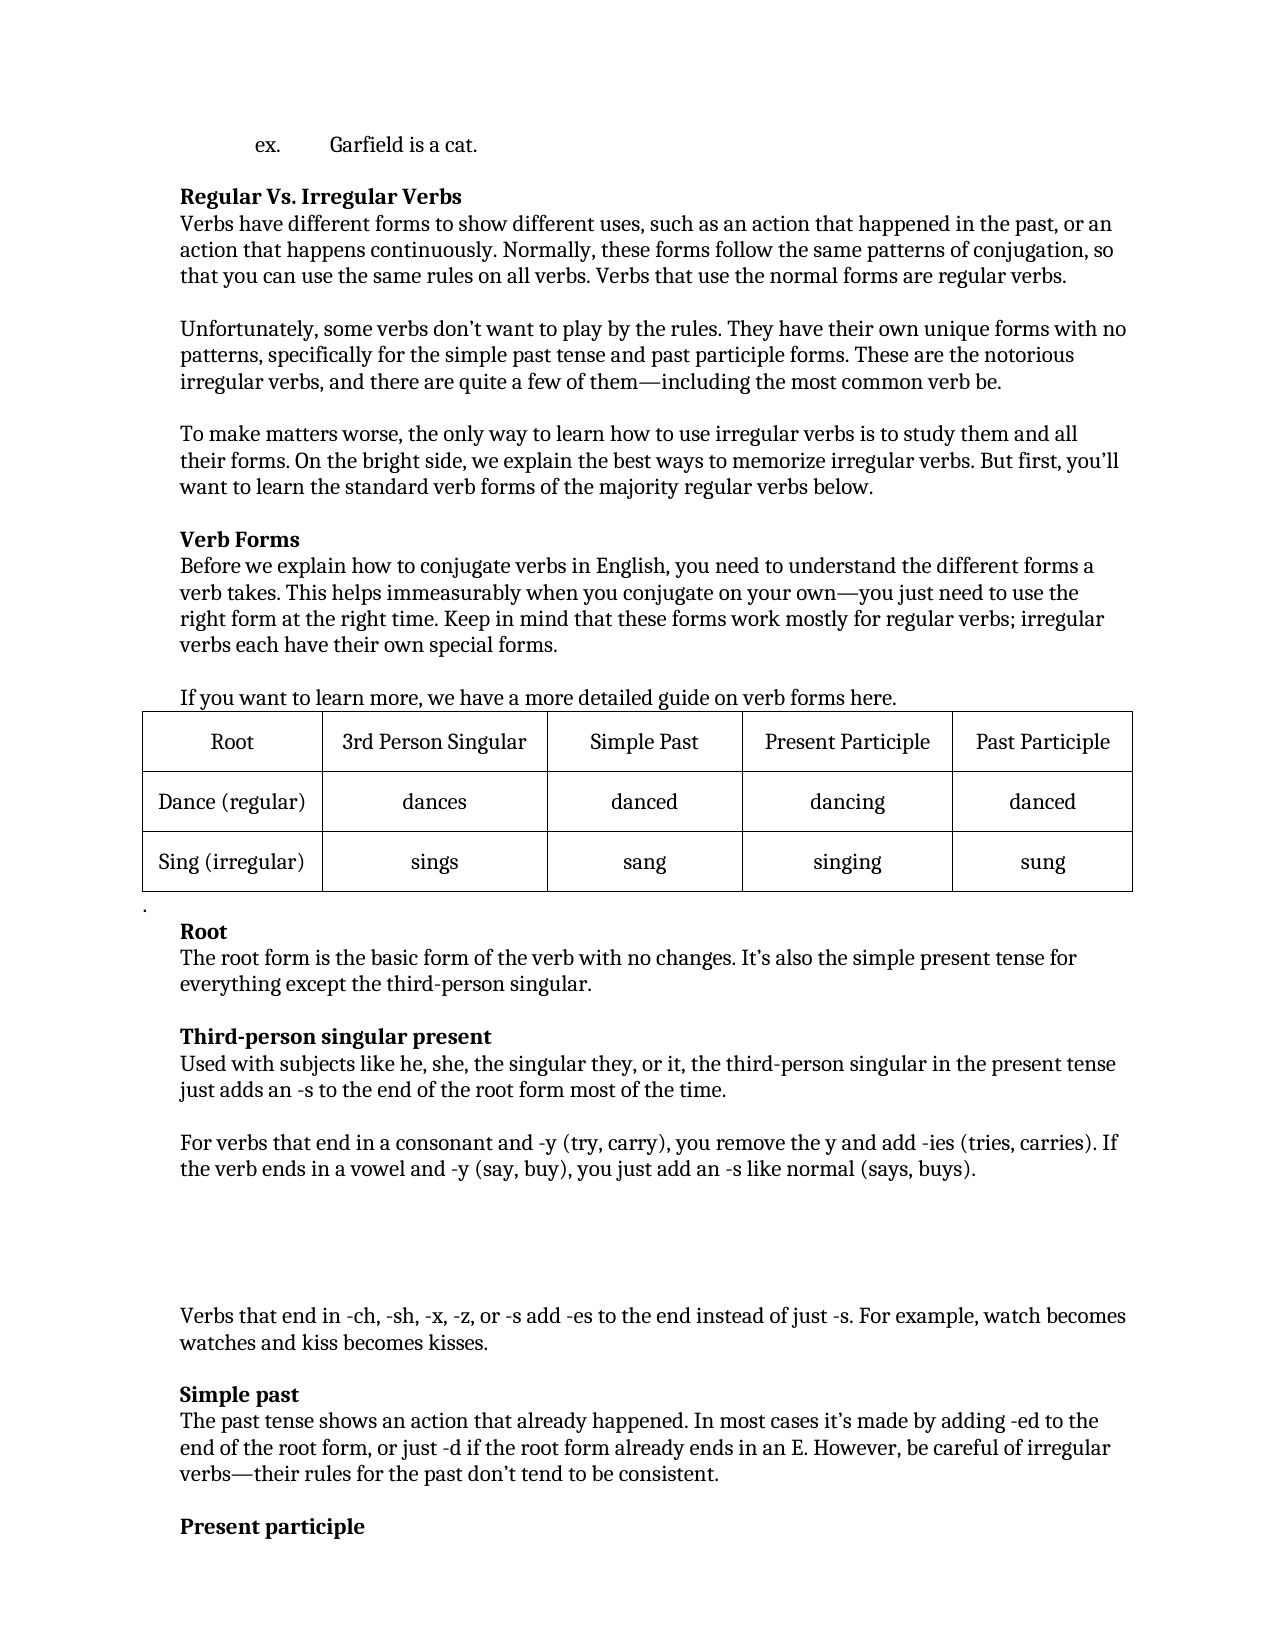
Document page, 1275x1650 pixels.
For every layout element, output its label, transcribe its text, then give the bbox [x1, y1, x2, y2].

table_cell danced [953, 772, 1132, 831]
text Verb Forms [180, 527, 1170, 553]
table_cell singing [743, 832, 952, 891]
table_header Past Participle [953, 712, 1132, 771]
text The root form is the basic form of the verb with no changes. It’s also the simple present tense for everything except the third-person singular. [142, 945, 1170, 998]
text . [142, 892, 1170, 918]
text Verbs have different forms to show different uses, such as an action that happened in the past, or an action that happens continuously. Normally, these forms follow the same patterns of conjugation, so that you can use the same rules on all verbs. Verbs that use the normal forms are regular verbs. [142, 210, 1170, 289]
text Verbs that end in -ch, -sh, -x, -z, or -s add -es to the end instead of just -s. For example, watch becomes watches and kiss becomes kisses. [142, 1303, 1170, 1356]
text Root [142, 918, 1170, 945]
table_cell sang [548, 832, 742, 891]
text Simple past [142, 1382, 1170, 1408]
table_cell danced [548, 772, 742, 831]
text Third-person singular present [142, 1024, 1170, 1050]
table_header Simple Past [548, 712, 742, 771]
text The past tense shows an action that already happened. In most cases it’s made by adding -ed to the end of the root form, or just -d if the root form already ends in an E. However, be careful of irregular verbs—their rules for the past don’t tend to be consistent. [142, 1408, 1170, 1487]
table_cell sung [953, 832, 1132, 891]
text To make matters worse, the only way to learn how to use irregular verbs is to study them and all their forms. On the bright side, we explain the best ways to memorize irregular verbs. But first, you’ll want to learn the standard verb forms of the majority regular verbs below. [142, 421, 1170, 500]
text Regular Vs. Irregular Verbs [142, 184, 1170, 210]
text For verbs that end in a consonant and -y (try, carry), you remove the y and add -ies (tries, carries). If the verb ends in a vowel and -y (say, buy), you just add an -s like normal (says, buys). [142, 1129, 1170, 1182]
text If you want to learn more, we have a more detailed guide on verb forms here. [142, 685, 1170, 711]
table_cell sings [323, 832, 547, 891]
text Present participle [142, 1514, 1170, 1540]
table_header 3rd Person Singular [323, 712, 547, 771]
table_header Root [143, 712, 322, 771]
text Before we explain how to conjugate verbs in English, you need to understand the different forms a verb takes. This helps immeasurably when you conjugate on your own—you just need to use the right form at the right time. Keep in mind that these forms work mostly for regular verbs; irregular verbs each have their own special forms. [142, 553, 1170, 658]
table_cell dances [323, 772, 547, 831]
text ex. Garfield is a cat. [142, 131, 1170, 158]
table_header Present Participle [743, 712, 952, 771]
table_cell dancing [743, 772, 952, 831]
text Used with subjects like he, she, the singular they, or it, the third-person singular in the present tense just adds an -s to the end of the root form most of the time. [142, 1050, 1170, 1103]
table_cell Sing (irregular) [143, 832, 322, 891]
text Unfortunately, some verbs don’t want to play by the rules. They have their own unique forms with no patterns, specifically for the simple past tense and past participle forms. These are the notorious irregular verbs, and there are quite a few of them—including the most common verb be. [142, 316, 1170, 395]
table_cell Dance (regular) [143, 772, 322, 831]
